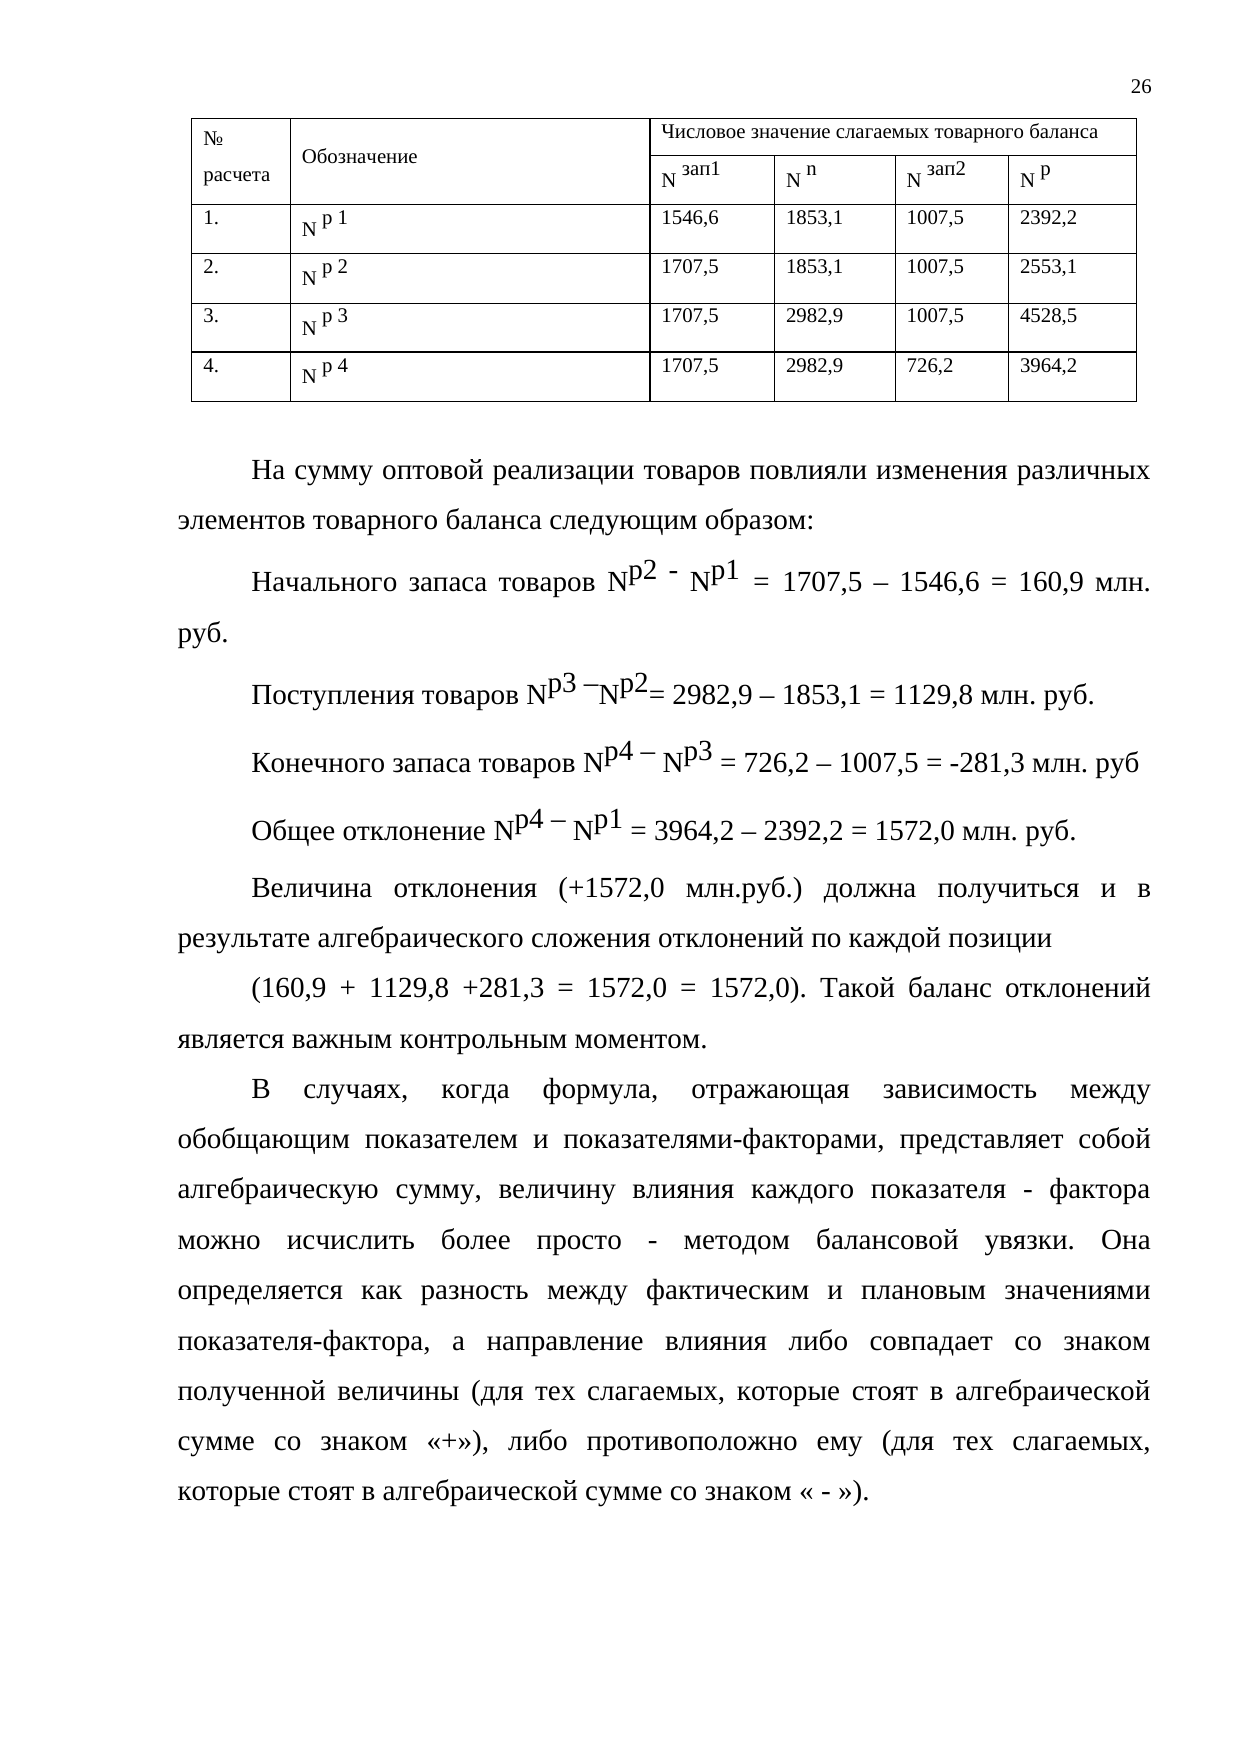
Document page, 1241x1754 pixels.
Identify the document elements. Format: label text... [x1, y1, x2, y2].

table_cell N р 1 [291, 205, 649, 253]
table_cell 1007,5 [896, 304, 1008, 351]
table_cell N зап1 [651, 156, 774, 204]
table_cell N р 2 [291, 254, 649, 302]
table_cell 3964,2 [1009, 353, 1136, 401]
table_header Обозначение [291, 119, 649, 204]
text Конечного запаса товаров Nр4 – Nр3 = 726,2 – 1007,5 = -281,3 млн. руб [177, 733, 1152, 779]
table_cell 2553,1 [1009, 254, 1136, 302]
table_header Числовое значение слагаемых товарного баланса [651, 119, 1136, 155]
table_cell 726,2 [896, 353, 1008, 401]
text На сумму оптовой реализации товаров повлияли изменения различных элементов товарного баланса следующим образом: [177, 452, 1152, 536]
text (160,9 + 1129,8 +281,3 = 1572,0 = 1572,0). Такой баланс отклонений является важным контрольным моментом. [177, 970, 1152, 1054]
table_cell 4528,5 [1009, 304, 1136, 351]
table_cell N n [775, 156, 895, 204]
table_cell 1546,6 [651, 205, 774, 253]
table_cell N р [1009, 156, 1136, 204]
table_cell 2392,2 [1009, 205, 1136, 253]
table_cell 2. [192, 254, 290, 302]
table_cell 3. [192, 304, 290, 351]
table_header № расчета [192, 119, 290, 204]
table_cell 2982,9 [775, 304, 895, 351]
table_cell N р 3 [291, 304, 649, 351]
table_cell 1007,5 [896, 205, 1008, 253]
table_cell 1853,1 [775, 254, 895, 302]
text Поступления товаров Nр3 –Nр2= 2982,9 – 1853,1 = 1129,8 млн. руб. [177, 665, 1152, 711]
table_cell 1. [192, 205, 290, 253]
table_cell N р 4 [291, 353, 649, 401]
table_cell N зап2 [896, 156, 1008, 204]
table_cell 1007,5 [896, 254, 1008, 302]
table_cell 2982,9 [775, 353, 895, 401]
text Начального запаса товаров Nр2 - Nр1 = 1707,5 – 1546,6 = 160,9 млн. руб. [177, 552, 1152, 648]
table_cell 1853,1 [775, 205, 895, 253]
table_cell 1707,5 [651, 254, 774, 302]
table_cell 4. [192, 353, 290, 401]
table_cell 1707,5 [651, 304, 774, 351]
text Величина отклонения (+1572,0 млн.руб.) должна получиться и в результате алгебраического сложения отклонений по каждой позиции [177, 870, 1152, 954]
text В случаях, когда формула, отражающая зависимость между обобщающим показателем и показателями-факторами, представляет собой алгебраическую сумму, величину влияния каждого показателя - фактора можно исчислить более просто - методом балансовой увязки. Она определяется как разность между фактическим и плановым значениями показателя-фактора, а направление влияния либо совпадает со знаком полученной величины (для тех слагаемых, которые стоят в алгебраической сумме со знаком «+»), либо противоположно ему (для тех слагаемых, которые стоят в алгебраической сумме со знаком « - »). [177, 1071, 1152, 1507]
table_cell 1707,5 [651, 353, 774, 401]
text Общее отклонение Nр4 – Nр1 = 3964,2 – 2392,2 = 1572,0 млн. руб. [177, 802, 1152, 847]
